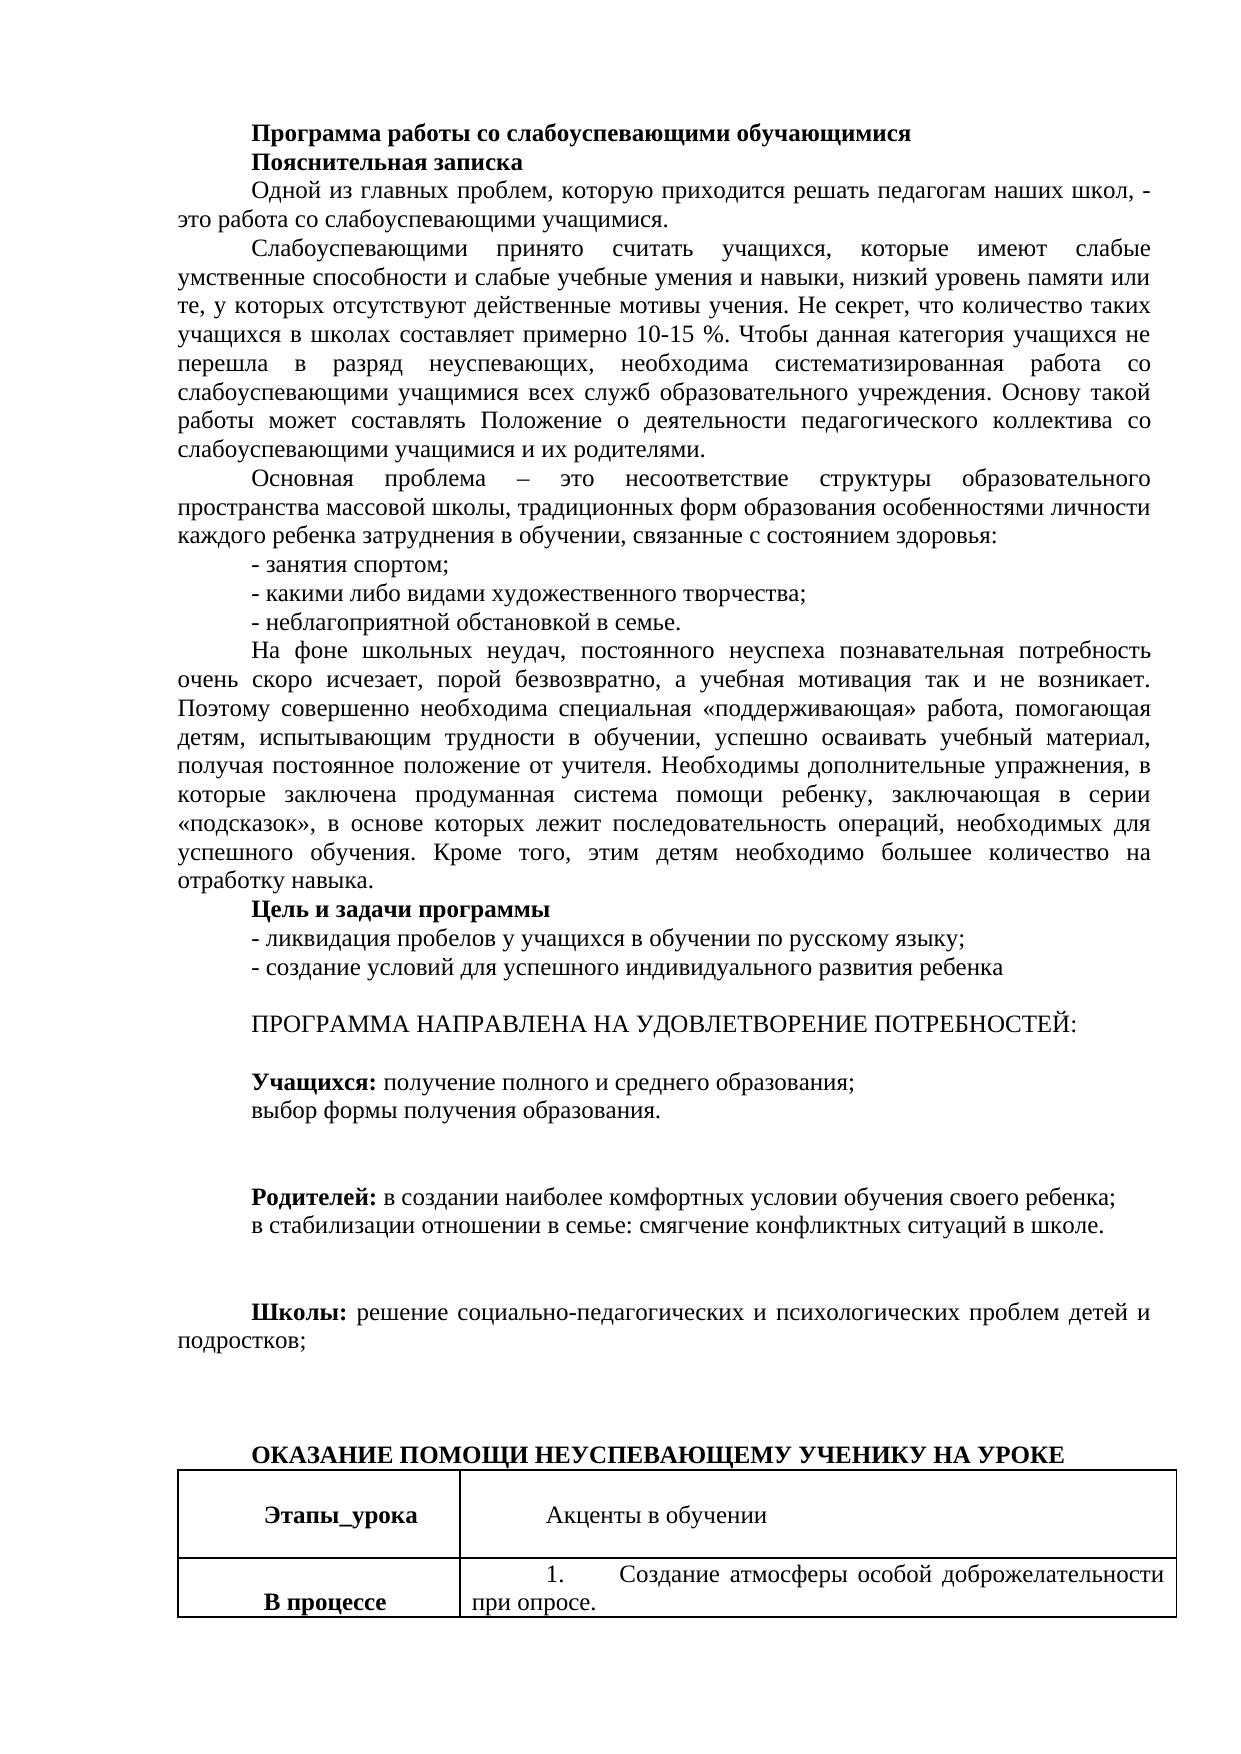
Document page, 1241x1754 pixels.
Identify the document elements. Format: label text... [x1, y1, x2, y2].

text в стабилизации отношении в семье: смягчение конфликтных ситуаций в школе. [177, 1211, 1152, 1239]
text Одной из главных проблем, которую приходится решать педагогам наших школ, - это работа со слабоуспевающими учащимися. [177, 176, 1152, 233]
text Программа работы со слабоуспевающими обучающимися [177, 118, 1152, 147]
table_header Акценты в обучении [461, 1471, 1176, 1557]
text выбор формы получения образования. [177, 1096, 1152, 1124]
text ОКАЗАНИЕ ПОМОЩИ НЕУСПЕВАЮЩЕМУ УЧЕНИКУ НА УРОКЕ [177, 1441, 1152, 1469]
text Пояснительная записка [177, 147, 1152, 176]
text Родителей: в создании наиболее комфортных условии обучения своего ребенка; [177, 1182, 1152, 1211]
text На фоне школьных неудач, постоянного неуспеха познавательная потребность очень скоро исчезает, порой безвозвратно, а учебная мотивация так и не возникает. Поэтому совершенно необходима специальная «поддерживающая» работа, помогающая детям, испытывающим трудности в обучении, успешно осваивать учебный материал, получая постоянное положение от учителя. Необходимы дополнительные упражнения, в которые заключена продуманная система помощи ребенку, заключающая в серии «подсказок», в основе которых лежит последовательность операций, необходимых для успешного обучения. Кроме того, этим детям необходимо большее количество на отработку навыка. [177, 636, 1152, 894]
table_header Этапы_урока [179, 1471, 459, 1557]
text ПРОГРАММА НАПРАВЛЕНА НА УДОВЛЕТВОРЕНИЕ ПОТРЕБНОСТЕЙ: [177, 1009, 1152, 1038]
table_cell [461, 1559, 1176, 1616]
text Учащихся: получение полного и среднего образования; [177, 1067, 1152, 1096]
text Школы: решение социально-педагогических и психологических проблем детей и подростков; [177, 1297, 1152, 1354]
text Основная проблема – это несоответствие структуры образовательного пространства массовой школы, традиционных форм образования особенностями личности каждого ребенка затруднения в обучении, связанные с состоянием здоровья: [177, 463, 1152, 549]
text - ликвидация пробелов у учащихся в обучении по русскому языку; [177, 923, 1152, 952]
text - создание условий для успешного индивидуального развития ребенка [177, 952, 1152, 981]
text Слабоуспевающими принято считать учащихся, которые имеют слабые умственные способности и слабые учебные умения и навыки, низкий уровень памяти или те, у которых отсутствуют действенные мотивы учения. Не секрет, что количество таких учащихся в школах составляет примерно 10-15 %. Чтобы данная категория учащихся не перешла в разряд неуспевающих, необходима систематизированная работа со слабоуспевающими учащимися всех служб образовательного учреждения. Основу такой работы может составлять Положение о деятельности педагогического коллектива со слабоуспевающими учащимися и их родителями. [177, 233, 1152, 463]
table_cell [179, 1559, 459, 1616]
text - занятия спортом; [177, 549, 1152, 578]
text Цель и задачи программы [177, 894, 1152, 923]
text - неблагоприятной обстановкой в семье. [177, 607, 1152, 636]
text - какими либо видами художественного творчества; [177, 578, 1152, 607]
